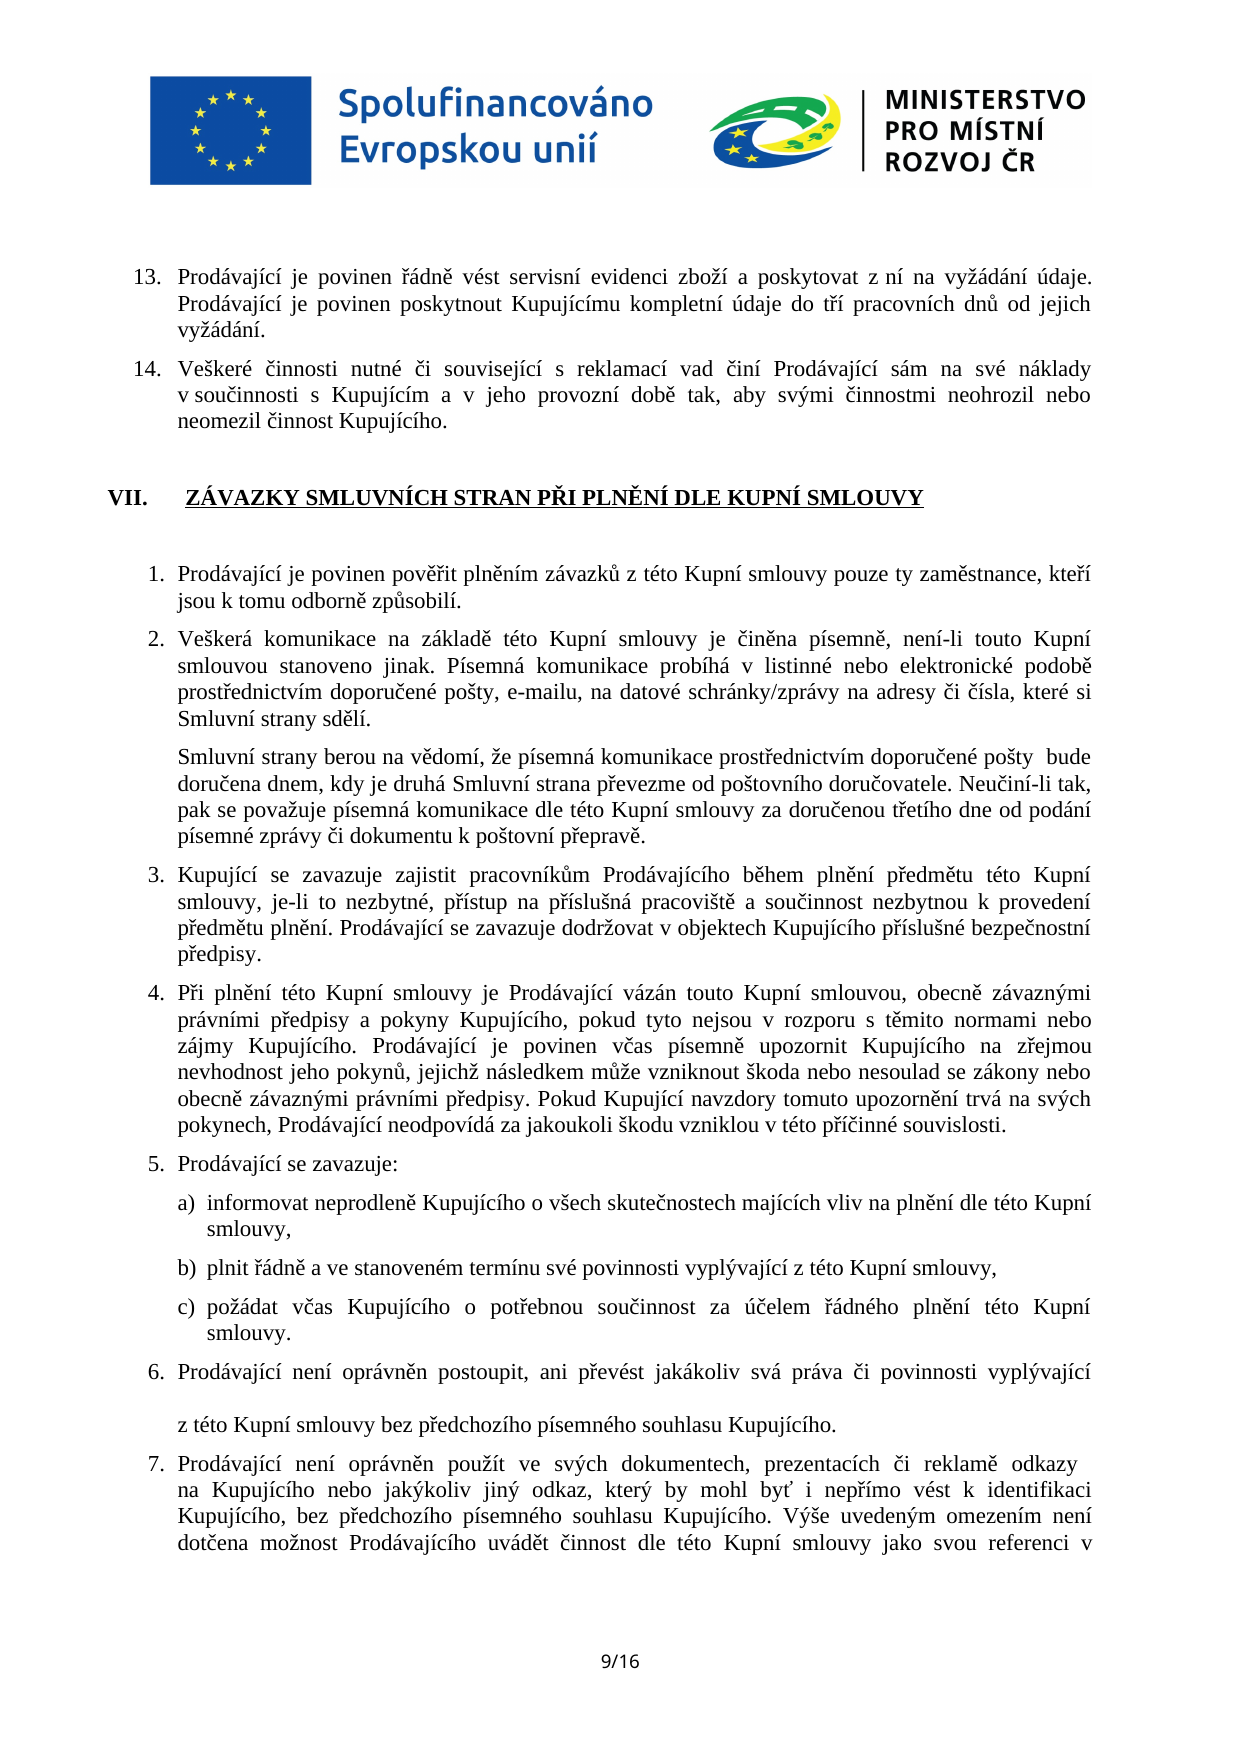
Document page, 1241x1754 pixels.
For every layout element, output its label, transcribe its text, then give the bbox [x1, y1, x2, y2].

list Prodávající se zavazuje: [148, 1150, 1093, 1176]
list Kupující se zavazuje zajistit pracovníkům Prodávajícího během plnění předmětu této Kupní smlouvy, je-li to nezbytné, přístup na příslušná pracoviště a součinnost nezbytnou k provedení předmětu plnění. Prodávající se zavazuje dodržovat v objektech Kupujícího příslušné bezpečnostní předpisy. [148, 861, 1093, 967]
list Veškerá komunikace na základě této Kupní smlouvy je činěna písemně, není-li touto Kupní smlouvou stanoveno jinak. Písemná komunikace probíhá v listinné nebo elektronické podobě prostřednictvím doporučené pošty, e-mailu, na datové schránky/zprávy na adresy či čísla, které si Smluvní strany sdělí. [148, 626, 1093, 731]
list Prodávající je povinen pověřit plněním závazků z této Kupní smlouvy pouze ty zaměstnance, kteří jsou k tomu odborně způsobilí. [148, 560, 1093, 613]
list Prodávající je povinen řádně vést servisní evidenci zboží a poskytovat z ní na vyžádání údaje. Prodávající je povinen poskytnout Kupujícímu kompletní údaje do tří pracovních dnů od jejich vyžádání. [133, 263, 1093, 342]
list požádat včas Kupujícího o potřebnou součinnost za účelem řádného plnění této Kupní smlouvy. [177, 1293, 1093, 1346]
text ZÁVAZKY SMLUVNÍCH STRAN PŘI PLNĚNÍ DLE KUPNÍ SMLOUVY [148, 484, 1093, 510]
list Veškeré činnosti nutné či související s reklamací vad činí Prodávající sám na své náklady v součinnosti s Kupujícím a v jeho provozní době tak, aby svými činnostmi neohrozil nebo neomezil činnost Kupujícího. [133, 355, 1093, 434]
list informovat neprodleně Kupujícího o všech skutečnostech majících vliv na plnění dle této Kupní smlouvy, [177, 1189, 1093, 1241]
picture [147, 73, 1093, 188]
list Smluvní strany berou na vědomí, že písemná komunikace prostřednictvím doporučené pošty bude doručena dnem, kdy je druhá Smluvní strana převezme od poštovního doručovatele. Neučiní-li tak, pak se považuje písemná komunikace dle této Kupní smlouvy za doručenou třetího dne od podání písemné zprávy či dokumentu k poštovní přepravě. [177, 743, 1093, 849]
list Prodávající není oprávněn postoupit, ani převést jakákoliv svá práva či povinnosti vyplývající z této Kupní smlouvy bez předchozího písemného souhlasu Kupujícího. [148, 1358, 1093, 1437]
list Při plnění této Kupní smlouvy je Prodávající vázán touto Kupní smlouvou, obecně závaznými právními předpisy a pokyny Kupujícího, pokud tyto nejsou v rozporu s těmito normami nebo zájmy Kupujícího. Prodávající je povinen včas písemně upozornit Kupujícího na zřejmou nevhodnost jeho pokynů, jejichž následkem může vzniknout škoda nebo nesoulad se zákony nebo obecně závaznými právními předpisy. Pokud Kupující navzdory tomuto upozornění trvá na svých pokynech, Prodávající neodpovídá za jakoukoli škodu vzniklou v této příčinné souvislosti. [148, 979, 1093, 1137]
list plnit řádně a ve stanoveném termínu své povinnosti vyplývající z této Kupní smlouvy, [177, 1254, 1093, 1280]
